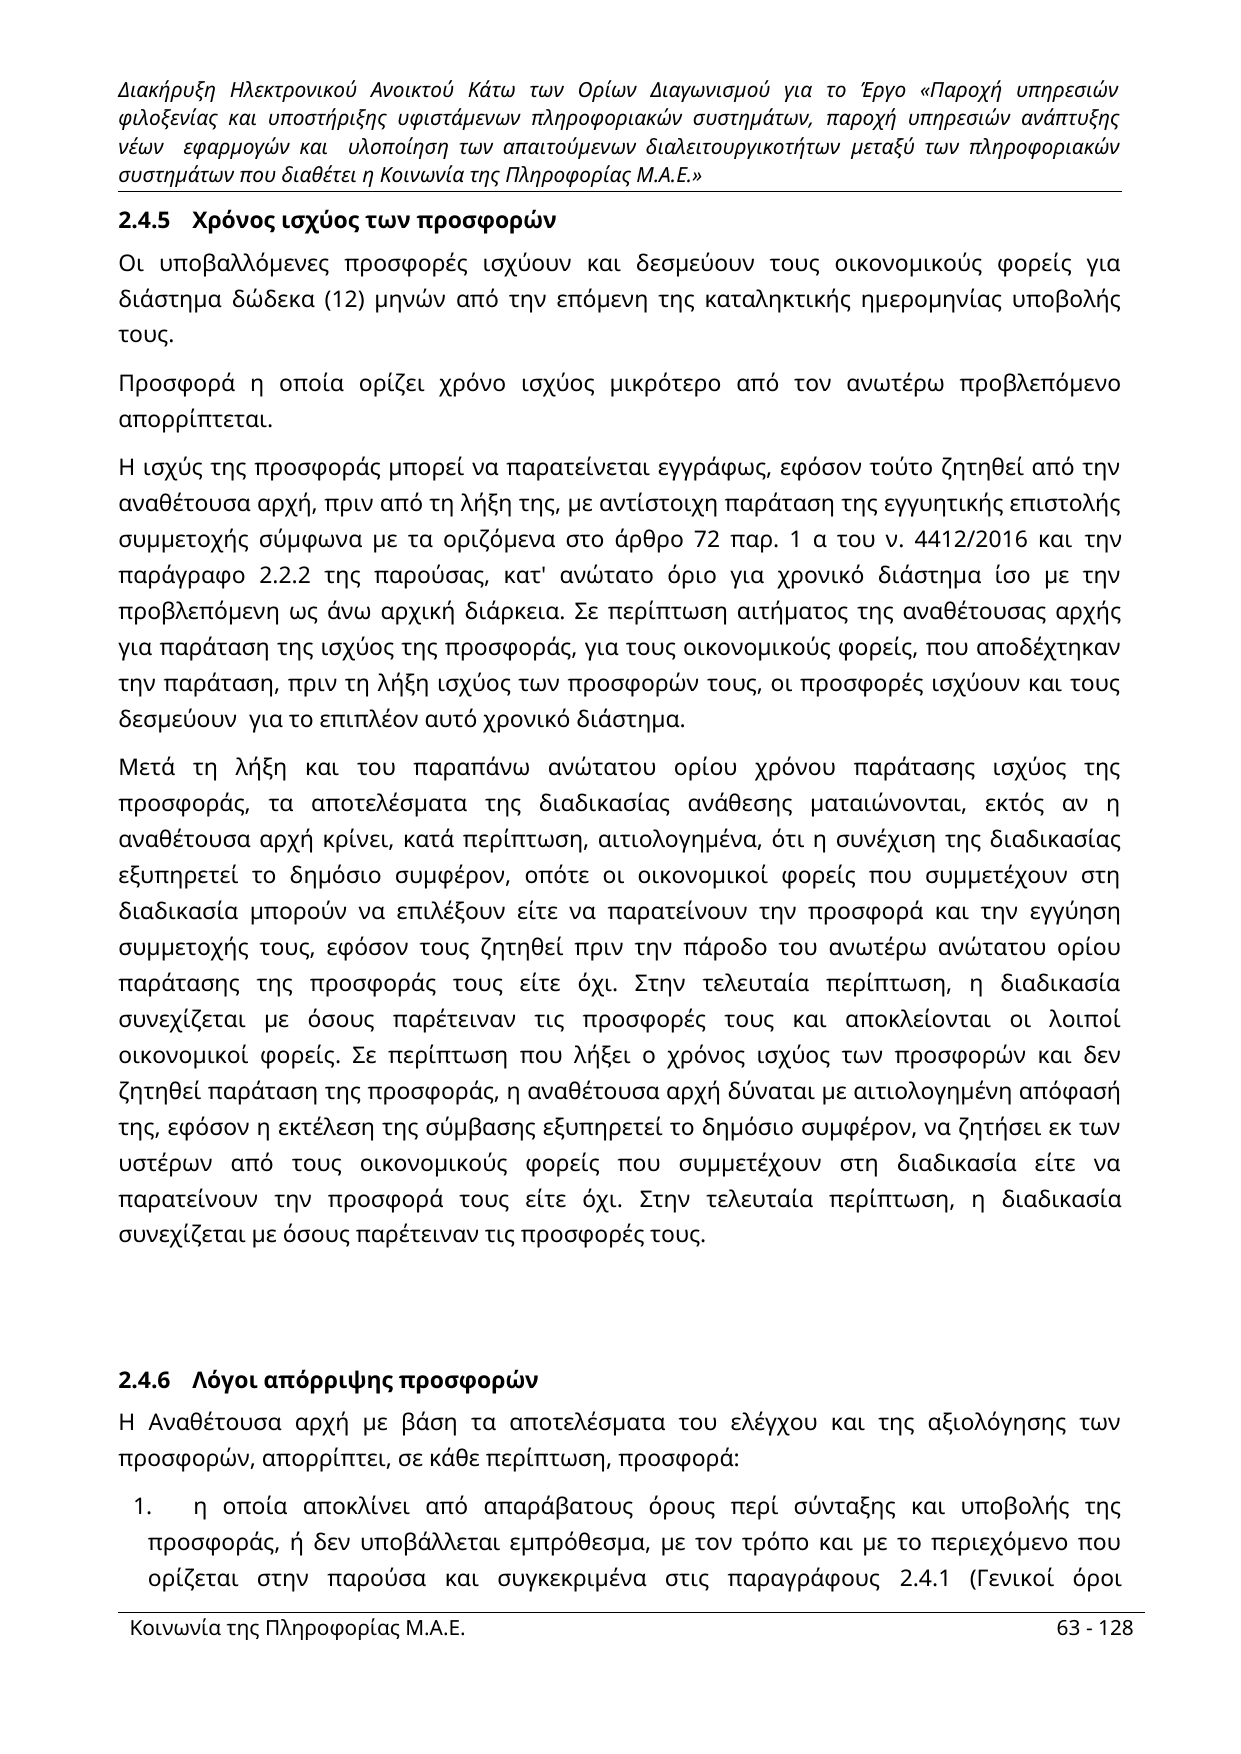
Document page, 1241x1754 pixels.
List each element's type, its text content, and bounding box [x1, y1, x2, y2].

text H Αναθέτουσα αρχή με βάση τα αποτελέσματα του ελέγχου και της αξιολόγησης των προσφορών, απορρίπτει, σε κάθε περίπτωση, προσφορά: [118, 1406, 1122, 1473]
text Προσφορά η οποία ορίζει χρόνο ισχύος μικρότερο από τον ανωτέρω προβλεπόμενο απορρίπτεται. [118, 367, 1122, 434]
text Η ισχύς της προσφοράς μπορεί να παρατείνεται εγγράφως, εφόσον τούτο ζητηθεί από την αναθέτουσα αρχή, πριν από τη λήξη της, με αντίστοιχη παράταση της εγγυητικής επιστολής συμμετοχής σύμφωνα με τα οριζόμενα στο άρθρο 72 παρ. 1 α του ν. 4412/2016 και την παράγραφο 2.2.2 της παρούσας, κατ' ανώτατο όριο για χρονικό διάστημα ίσο με την προβλεπόμενη ως άνω αρχική διάρκεια. Σε περίπτωση αιτήματος της αναθέτουσας αρχής για παράταση της ισχύος της προσφοράς, για τους οικονομικούς φορείς, που αποδέχτηκαν την παράταση, πριν τη λήξη ισχύος των προσφορών τους, οι προσφορές ισχύουν και τους δεσμεύουν για το επιπλέον αυτό χρονικό διάστημα. [118, 451, 1122, 734]
subtitle Λόγοι απόρριψης προσφορών [118, 1364, 1122, 1395]
subtitle Χρόνος ισχύος των προσφορών [118, 204, 1122, 236]
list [133, 1490, 1122, 1593]
text Μετά τη λήξη και του παραπάνω ανώτατου ορίου χρόνου παράτασης ισχύος της προσφοράς, τα αποτελέσματα της διαδικασίας ανάθεσης ματαιώνονται, εκτός αν η αναθέτουσα αρχή κρίνει, κατά περίπτωση, αιτιολογημένα, ότι η συνέχιση της διαδικασίας εξυπηρετεί το δημόσιο συμφέρον, οπότε οι οικονομικοί φορείς που συμμετέχουν στη διαδικασία μπορούν να επιλέξουν είτε να παρατείνουν την προσφορά και την εγγύηση συμμετοχής τους, εφόσον τους ζητηθεί πριν την πάροδο του ανωτέρω ανώτατου ορίου παράτασης της προσφοράς τους είτε όχι. Στην τελευταία περίπτωση, η διαδικασία συνεχίζεται με όσους παρέτειναν τις προσφορές τους και αποκλείονται οι λοιποί οικονομικοί φορείς. Σε περίπτωση που λήξει ο χρόνος ισχύος των προσφορών και δεν ζητηθεί παράταση της προσφοράς, η αναθέτουσα αρχή δύναται με αιτιολογημένη απόφασή της, εφόσον η εκτέλεση της σύμβασης εξυπηρετεί το δημόσιο συμφέρον, να ζητήσει εκ των υστέρων από τους οικονομικούς φορείς που συμμετέχουν στη διαδικασία είτε να παρατείνουν την προσφορά τους είτε όχι. Στην τελευταία περίπτωση, η διαδικασία συνεχίζεται με όσους παρέτειναν τις προσφορές τους. [118, 751, 1122, 1250]
text Οι υποβαλλόμενες προσφορές ισχύουν και δεσμεύουν τους οικονομικούς φορείς για διάστημα δώδεκα (12) μηνών από την επόμενη της καταληκτικής ημερομηνίας υποβολής τους. [118, 247, 1122, 350]
